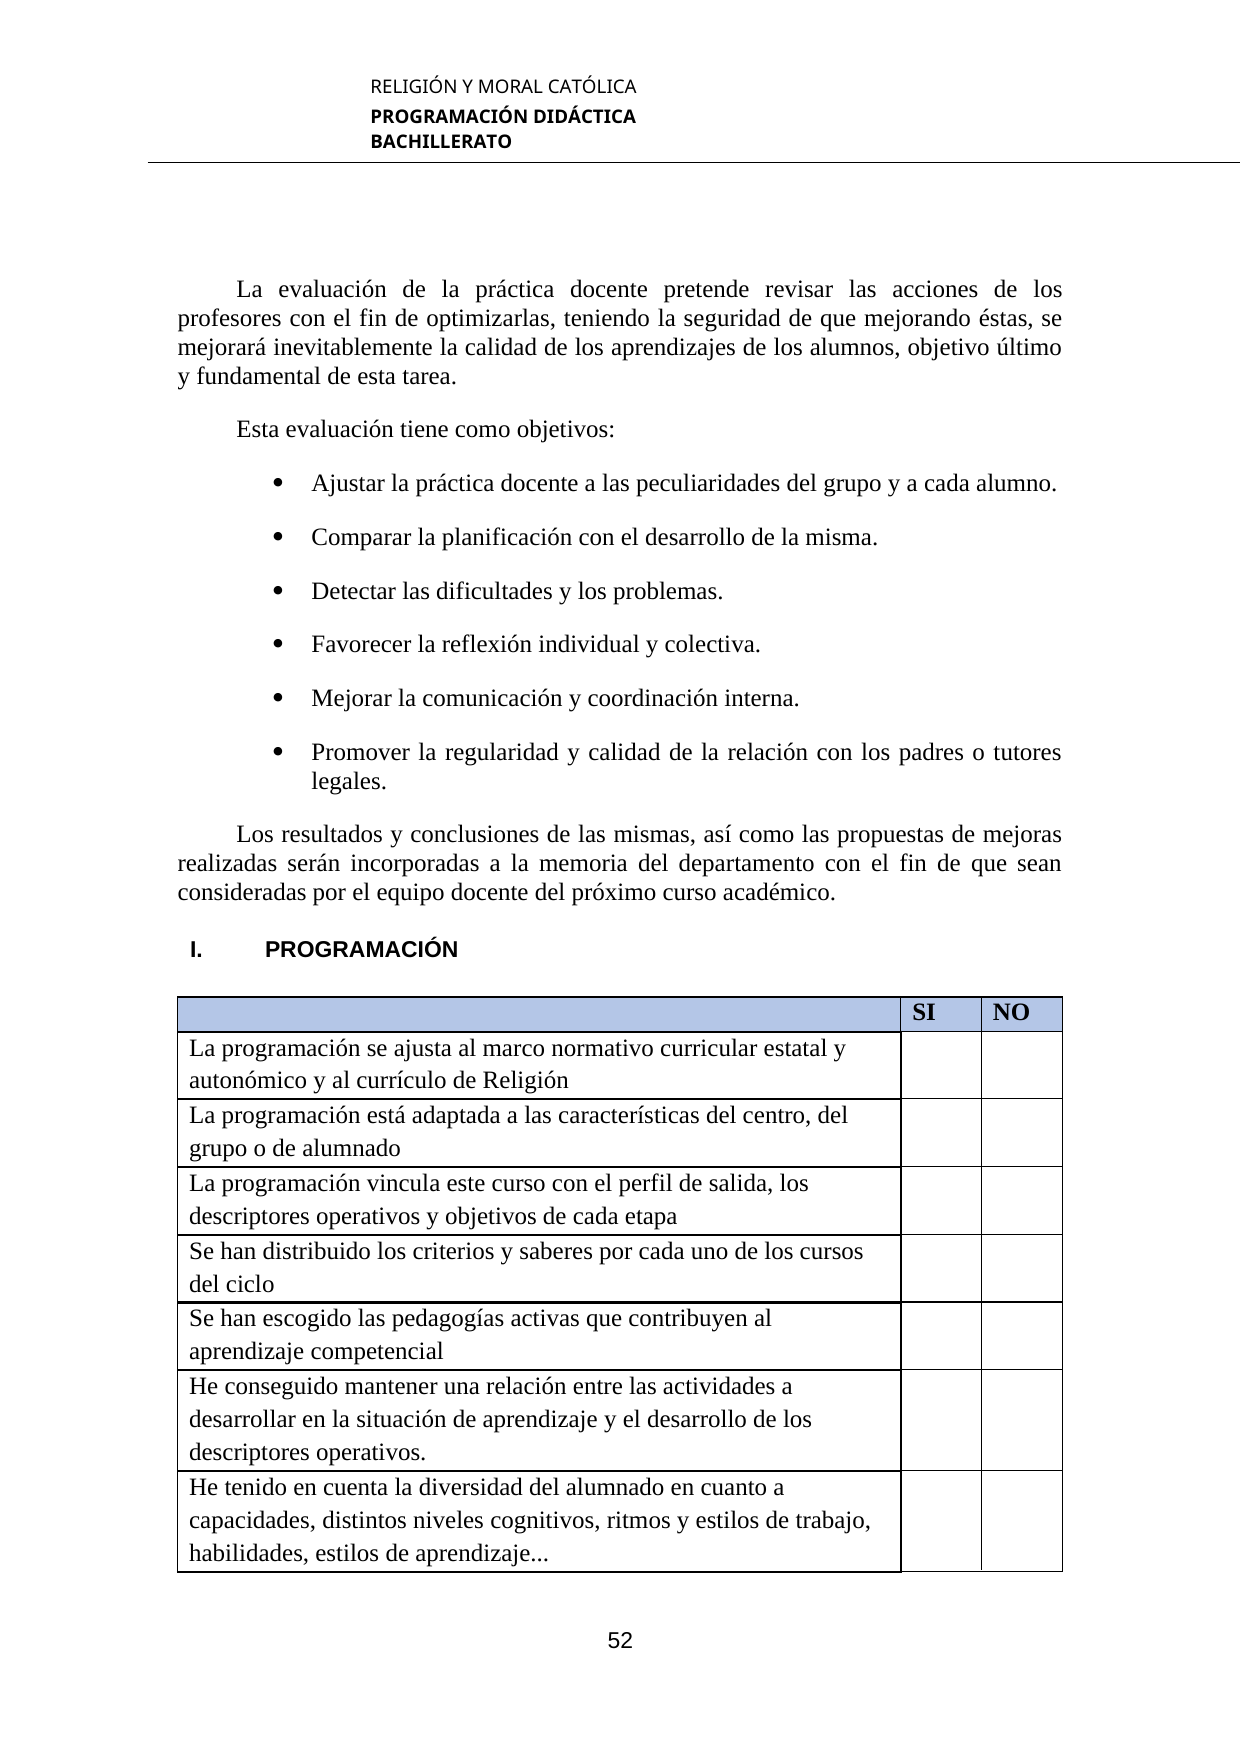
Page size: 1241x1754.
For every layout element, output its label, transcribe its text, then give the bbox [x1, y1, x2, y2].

table_cell [981, 1471, 1062, 1571]
table_cell [902, 1032, 981, 1098]
table_header SI [901, 998, 981, 1031]
list Ajustar la práctica docente a las peculiaridades del grupo y a cada alumno. [274, 468, 1063, 497]
list Detectar las dificultades y los problemas. [274, 576, 1063, 604]
table_cell Se han escogido las pedagogías activas que contribuyen al aprendizaje competencial [178, 1304, 900, 1369]
table_cell He conseguido mantener una relación entre las actividades a desarrollar en la situación de aprendizaje y el desarrollo de los descriptores operativos. [178, 1371, 900, 1470]
table_cell [902, 1099, 981, 1166]
table_cell He tenido en cuenta la diversidad del alumnado en cuanto a capacidades, distintos niveles cognitivos, ritmos y estilos de trabajo, habilidades, estilos de aprendizaje... [178, 1472, 900, 1571]
table_cell [902, 1303, 981, 1369]
table_cell [982, 1099, 1062, 1166]
list Comparar la planificación con el desarrollo de la misma. [274, 522, 1063, 551]
table_cell [902, 1370, 981, 1470]
list PROGRAMACIÓN [190, 936, 1063, 962]
table_cell [902, 1235, 981, 1301]
table_cell [982, 1370, 1062, 1470]
list Favorecer la reflexión individual y colectiva. [274, 629, 1063, 658]
text Los resultados y conclusiones de las mismas, así como las propuestas de mejoras realizadas serán incorporadas a la memoria del departamento con el fin de que sean consideradas por el equipo docente del próximo curso académico. [177, 819, 1063, 906]
list Mejorar la comunicación y coordinación interna. [274, 683, 1063, 712]
table_header NO [982, 998, 1062, 1031]
table_cell Se han distribuido los criterios y saberes por cada uno de los cursos del ciclo [178, 1236, 900, 1301]
text La evaluación de la práctica docente pretende revisar las acciones de los profesores con el fin de optimizarlas, teniendo la seguridad de que mejorando éstas, se mejorará inevitablemente la calidad de los aprendizajes de los alumnos, objetivo último y fundamental de esta tarea. [177, 274, 1063, 389]
table_cell [902, 1167, 981, 1234]
table_cell [982, 1167, 1062, 1234]
table_cell La programación está adaptada a las características del centro, del grupo o de alumnado [178, 1100, 900, 1166]
table_cell [982, 1303, 1062, 1369]
table_cell [902, 1471, 981, 1571]
table_cell [982, 1032, 1062, 1098]
table_cell La programación se ajusta al marco normativo curricular estatal y autonómico y al currículo de Religión [178, 1033, 900, 1098]
table_cell La programación vincula este curso con el perfil de salida, los descriptores operativos y objetivos de cada etapa [178, 1168, 900, 1234]
table_header [178, 998, 900, 1031]
table_cell [982, 1235, 1062, 1301]
list Promover la regularidad y calidad de la relación con los padres o tutores legales. [274, 737, 1063, 794]
text Esta evaluación tiene como objetivos: [177, 414, 1063, 443]
